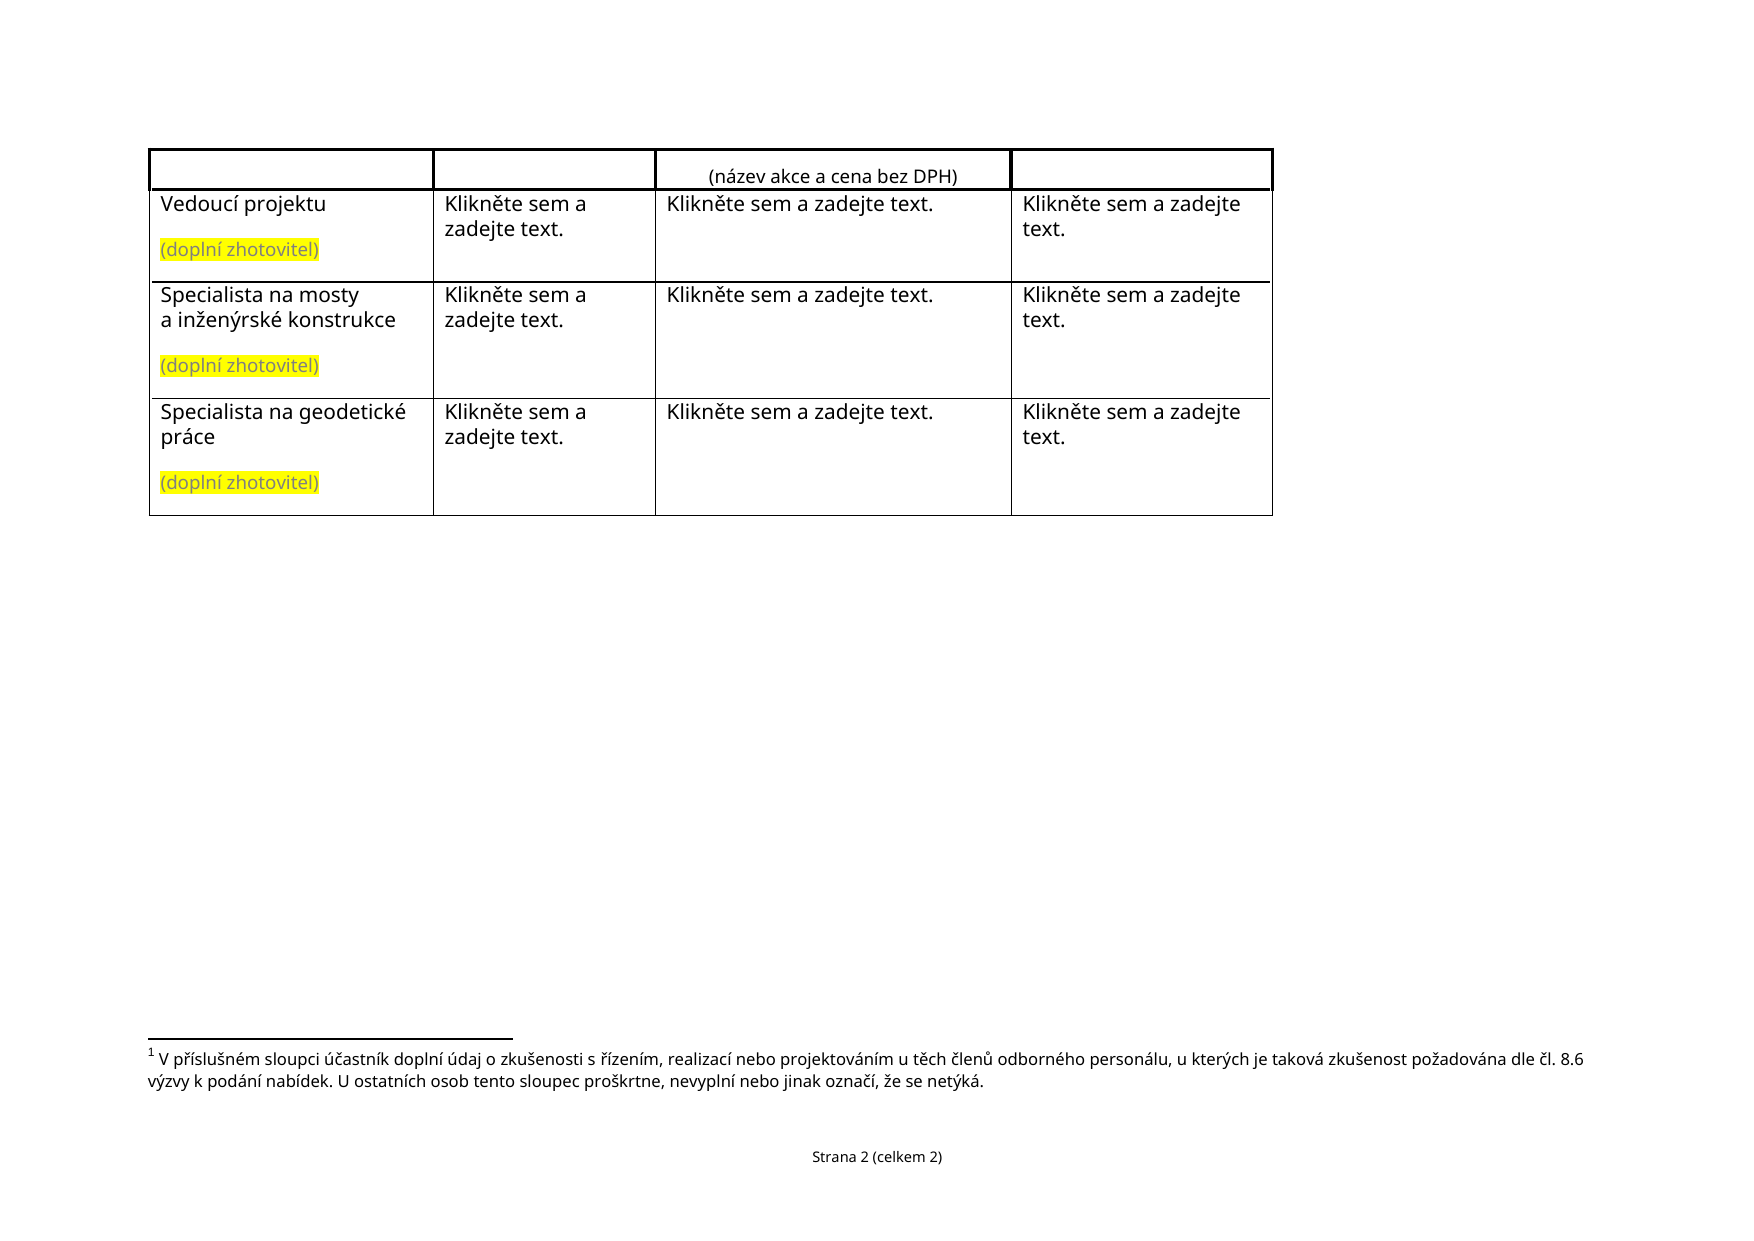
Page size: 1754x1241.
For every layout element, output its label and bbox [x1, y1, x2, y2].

table_header [151, 151, 432, 188]
table_header [435, 151, 654, 188]
table_header [1013, 151, 1271, 188]
table_header [657, 151, 1009, 188]
